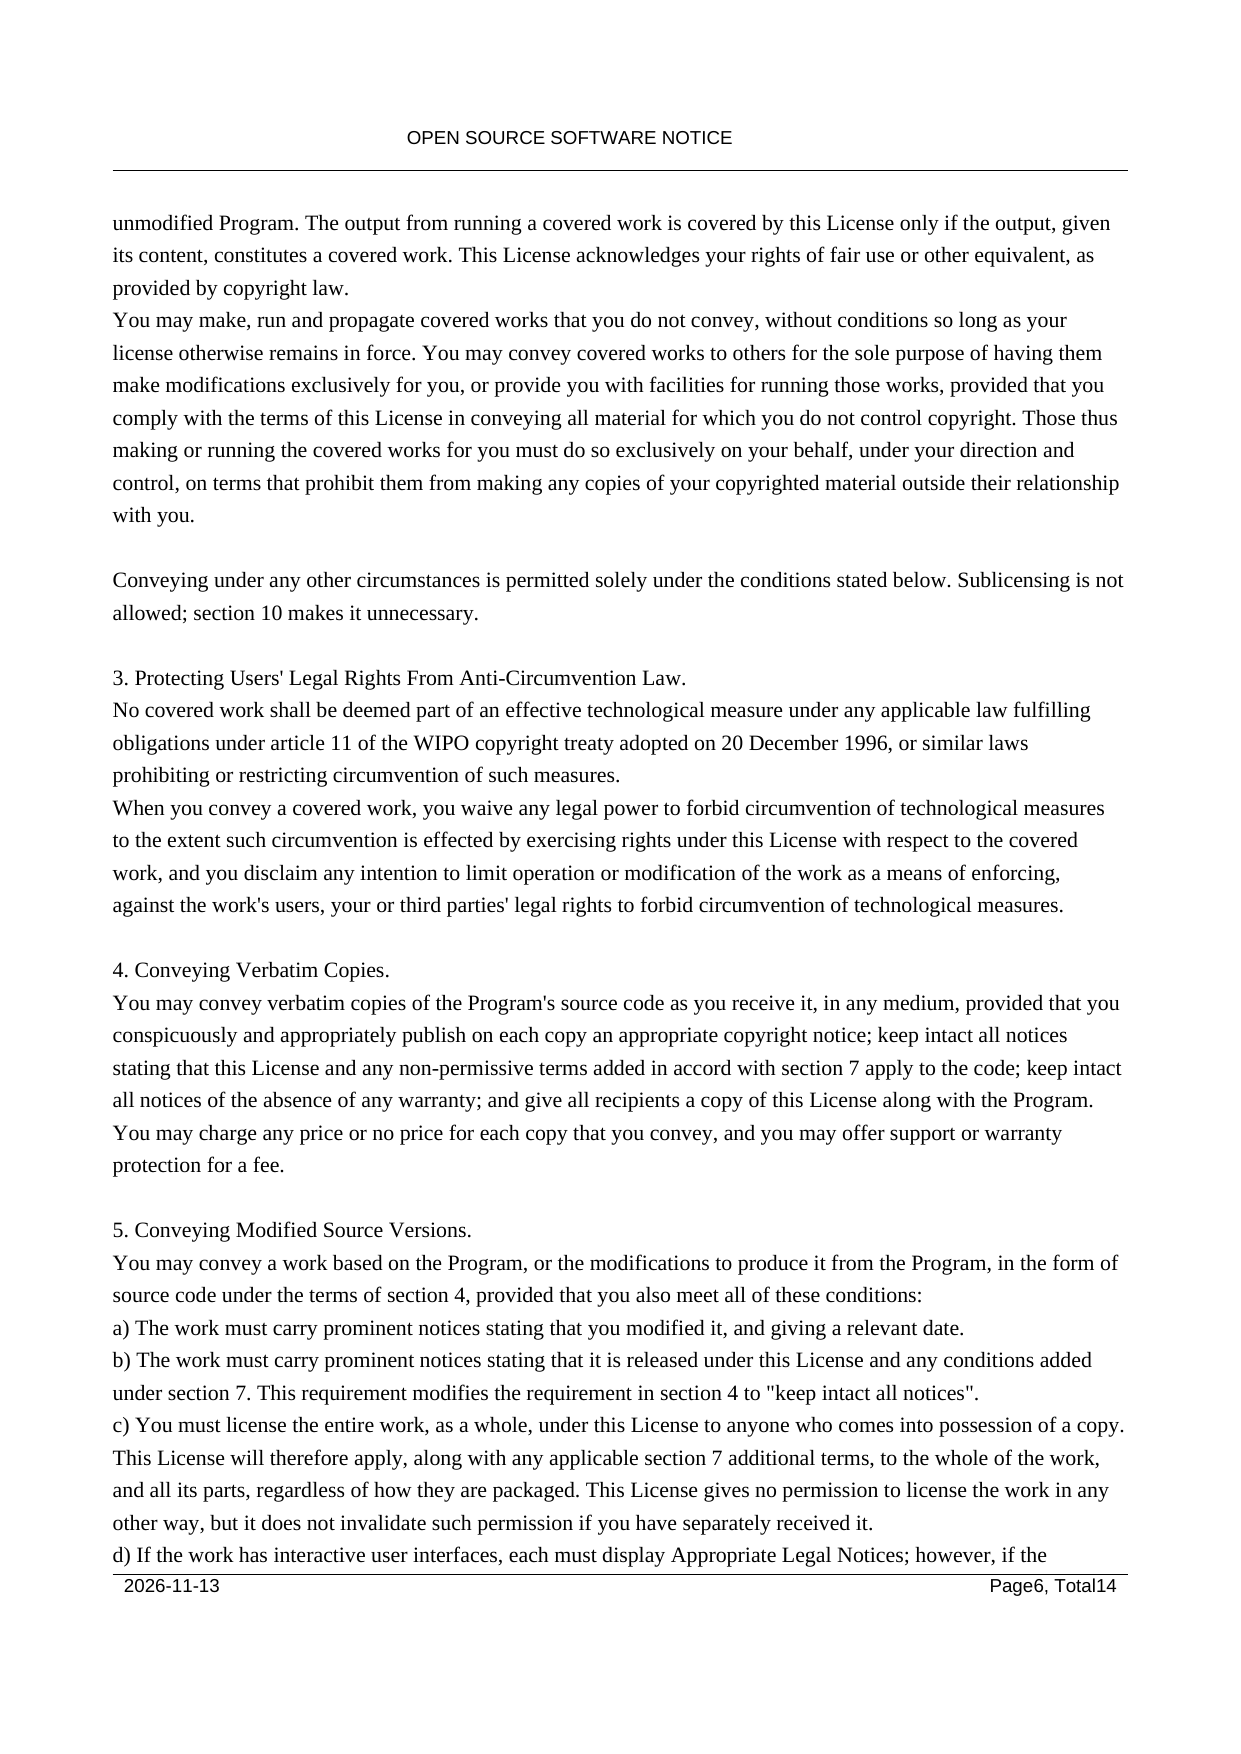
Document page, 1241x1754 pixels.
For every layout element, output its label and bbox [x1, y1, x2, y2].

text [112, 206, 1128, 1571]
